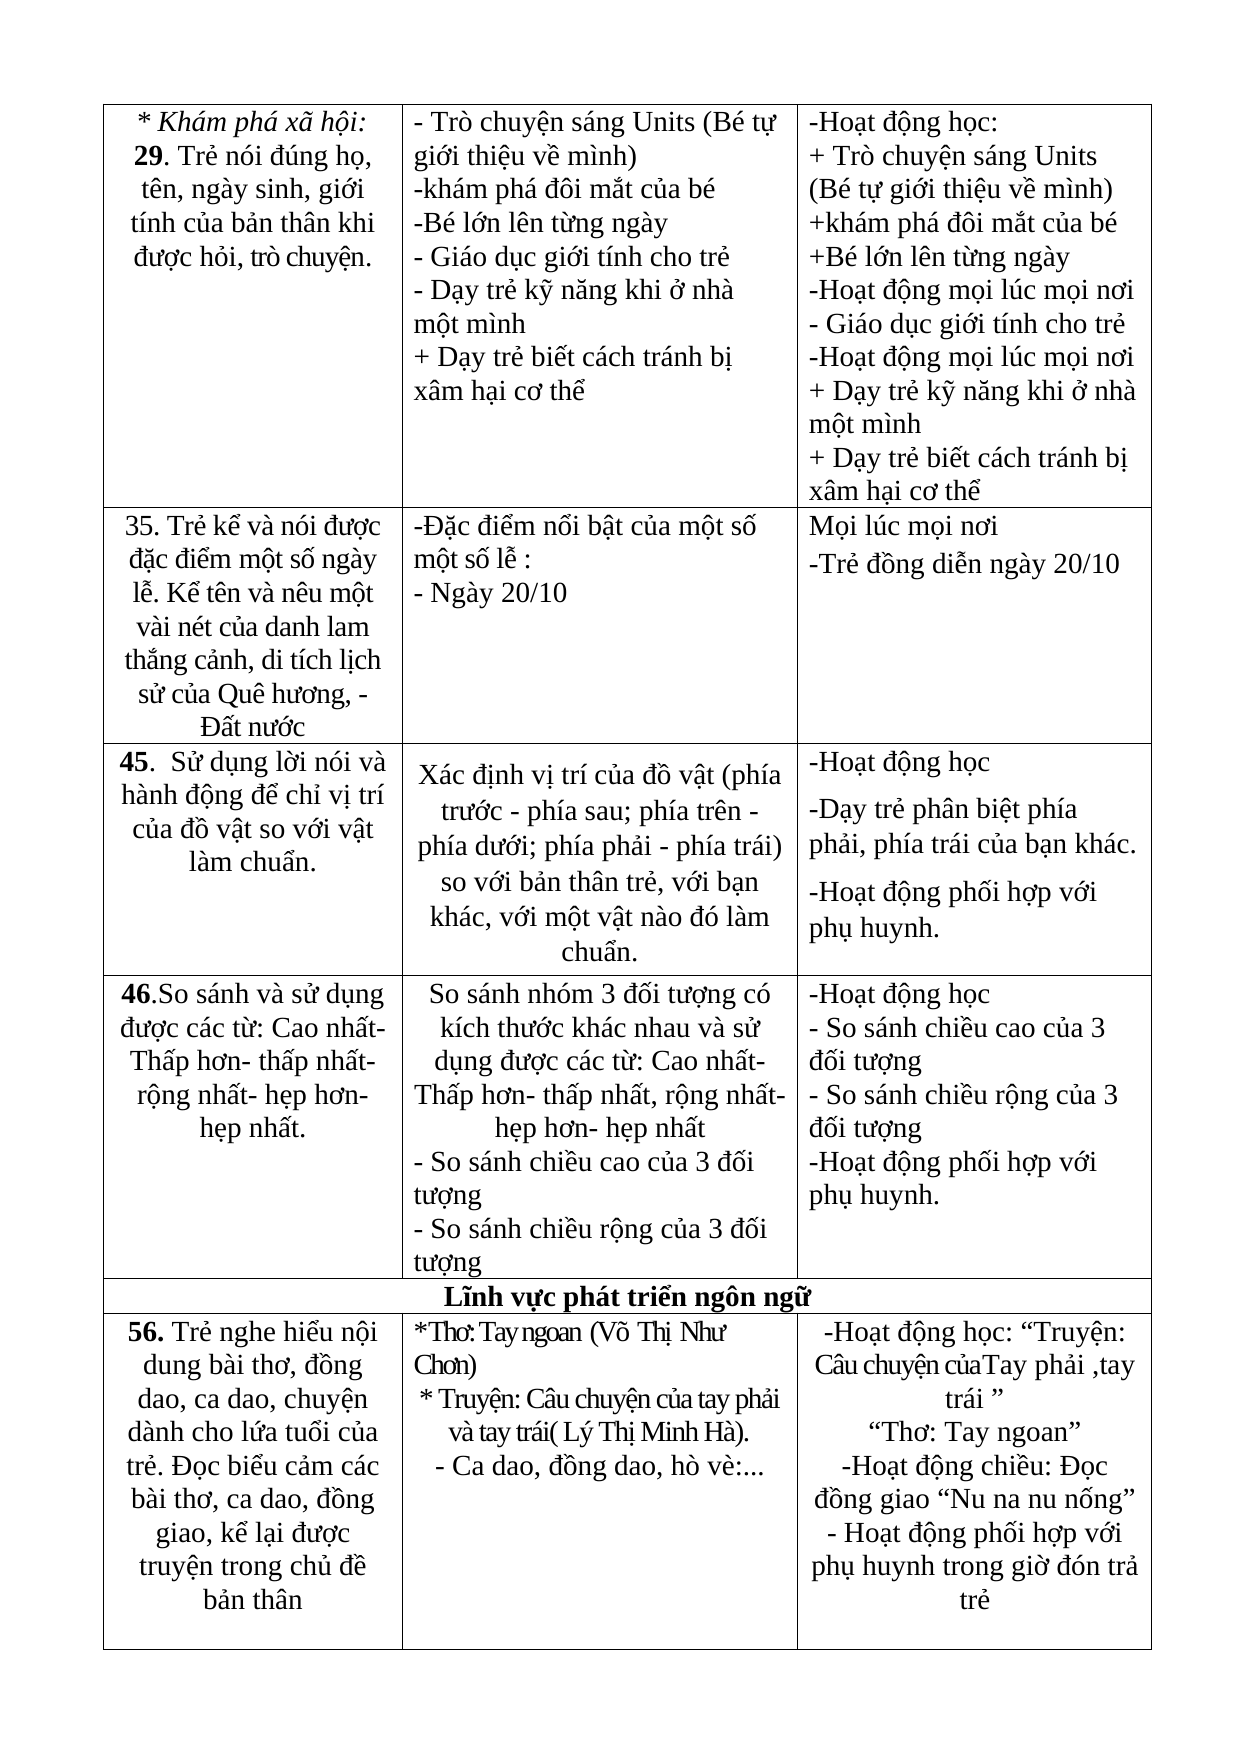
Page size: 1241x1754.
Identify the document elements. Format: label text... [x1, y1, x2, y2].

table_cell 45. Sử dụng lời nói và hành động để chỉ vị trí của đồ vật so với vật làm chuẩn. [104, 744, 402, 975]
table_cell Xác định vị trí của đồ vật (phía trước - phía sau; phía trên - phía dưới; phía phải - phía trái) so với bản thân trẻ, với bạn khác, với một vật nào đó làm chuẩn. [403, 744, 797, 975]
table_cell -Hoạt động học: + Trò chuyện sáng Units (Bé tự giới thiệu về mình) +khám phá đôi mắt của bé +Bé lớn lên từng ngày -Hoạt động mọi lúc mọi nơi - Giáo dục giới tính cho trẻ -Hoạt động mọi lúc mọi nơi + Dạy trẻ kỹ năng khi ở nhà một mình + Dạy trẻ biết cách tránh bị xâm hại cơ thể [798, 105, 1151, 507]
table_cell 56. Trẻ nghe hiểu nội dung bài thơ, đồng dao, ca dao, chuyện dành cho lứa tuổi của trẻ. Đọc biểu cảm các bài thơ, ca dao, đồng giao, kể lại được truyện trong chủ đề bản thân [104, 1314, 402, 1649]
table_cell Lĩnh vực phát triển ngôn ngữ [104, 1279, 1151, 1313]
table_cell 46.So sánh và sử dụng được các từ: Cao nhất- Thấp hơn- thấp nhất- rộng nhất- hẹp hơn- hẹp nhất. [104, 976, 402, 1278]
table_cell 35. Trẻ kể và nói được đặc điểm một số ngày lễ. Kể tên và nêu một vài nét của danh lam thắng cảnh, di tích lịch sử của Quê hương, - Đất nước [104, 508, 402, 743]
table_cell - Trò chuyện sáng Units (Bé tự giới thiệu về mình) -khám phá đôi mắt của bé -Bé lớn lên từng ngày - Giáo dục giới tính cho trẻ - Dạy trẻ kỹ năng khi ở nhà một mình + Dạy trẻ biết cách tránh bị xâm hại cơ thể [403, 105, 797, 507]
table_cell -Hoạt động học -Dạy trẻ phân biệt phía phải, phía trái của bạn khác. -Hoạt động phối hợp với phụ huynh. [798, 744, 1151, 975]
table_cell Mọi lúc mọi nơi -Trẻ đồng diễn ngày 20/10 [798, 508, 1151, 743]
table_cell -Hoạt động học: “Truyện: Câu chuyện củaTay phải ,tay trái ” “Thơ: Tay ngoan” -Hoạt động chiều: Đọc đồng giao “Nu na nu nống” - Hoạt động phối hợp với phụ huynh trong giờ đón trả trẻ [798, 1314, 1151, 1649]
table_cell * Khám phá xã hội: 29. Trẻ nói đúng họ, tên, ngày sinh, giới tính của bản thân khi được hỏi, trò chuyện. [104, 105, 402, 507]
table_cell -Đặc điểm nổi bật của một số một số lễ : - Ngày 20/10 [403, 508, 797, 743]
table_cell So sánh nhóm 3 đối tượng có kích thước khác nhau và sử dụng được các từ: Cao nhất- Thấp hơn- thấp nhất, rộng nhất- hẹp hơn- hẹp nhất - So sánh chiều cao của 3 đối tượng - So sánh chiều rộng của 3 đối tượng [403, 976, 797, 1278]
table_cell -Hoạt động học - So sánh chiều cao của 3 đối tượng - So sánh chiều rộng của 3 đối tượng -Hoạt động phối hợp với phụ huynh. [798, 976, 1151, 1278]
table_cell *Thơ: Tay ngoan (Võ Thị Như Chơn) * Truyện: Câu chuyện của tay phải và tay trái( Lý Thị Minh Hà). - Ca dao, đồng dao, hò vè:... [403, 1314, 797, 1649]
